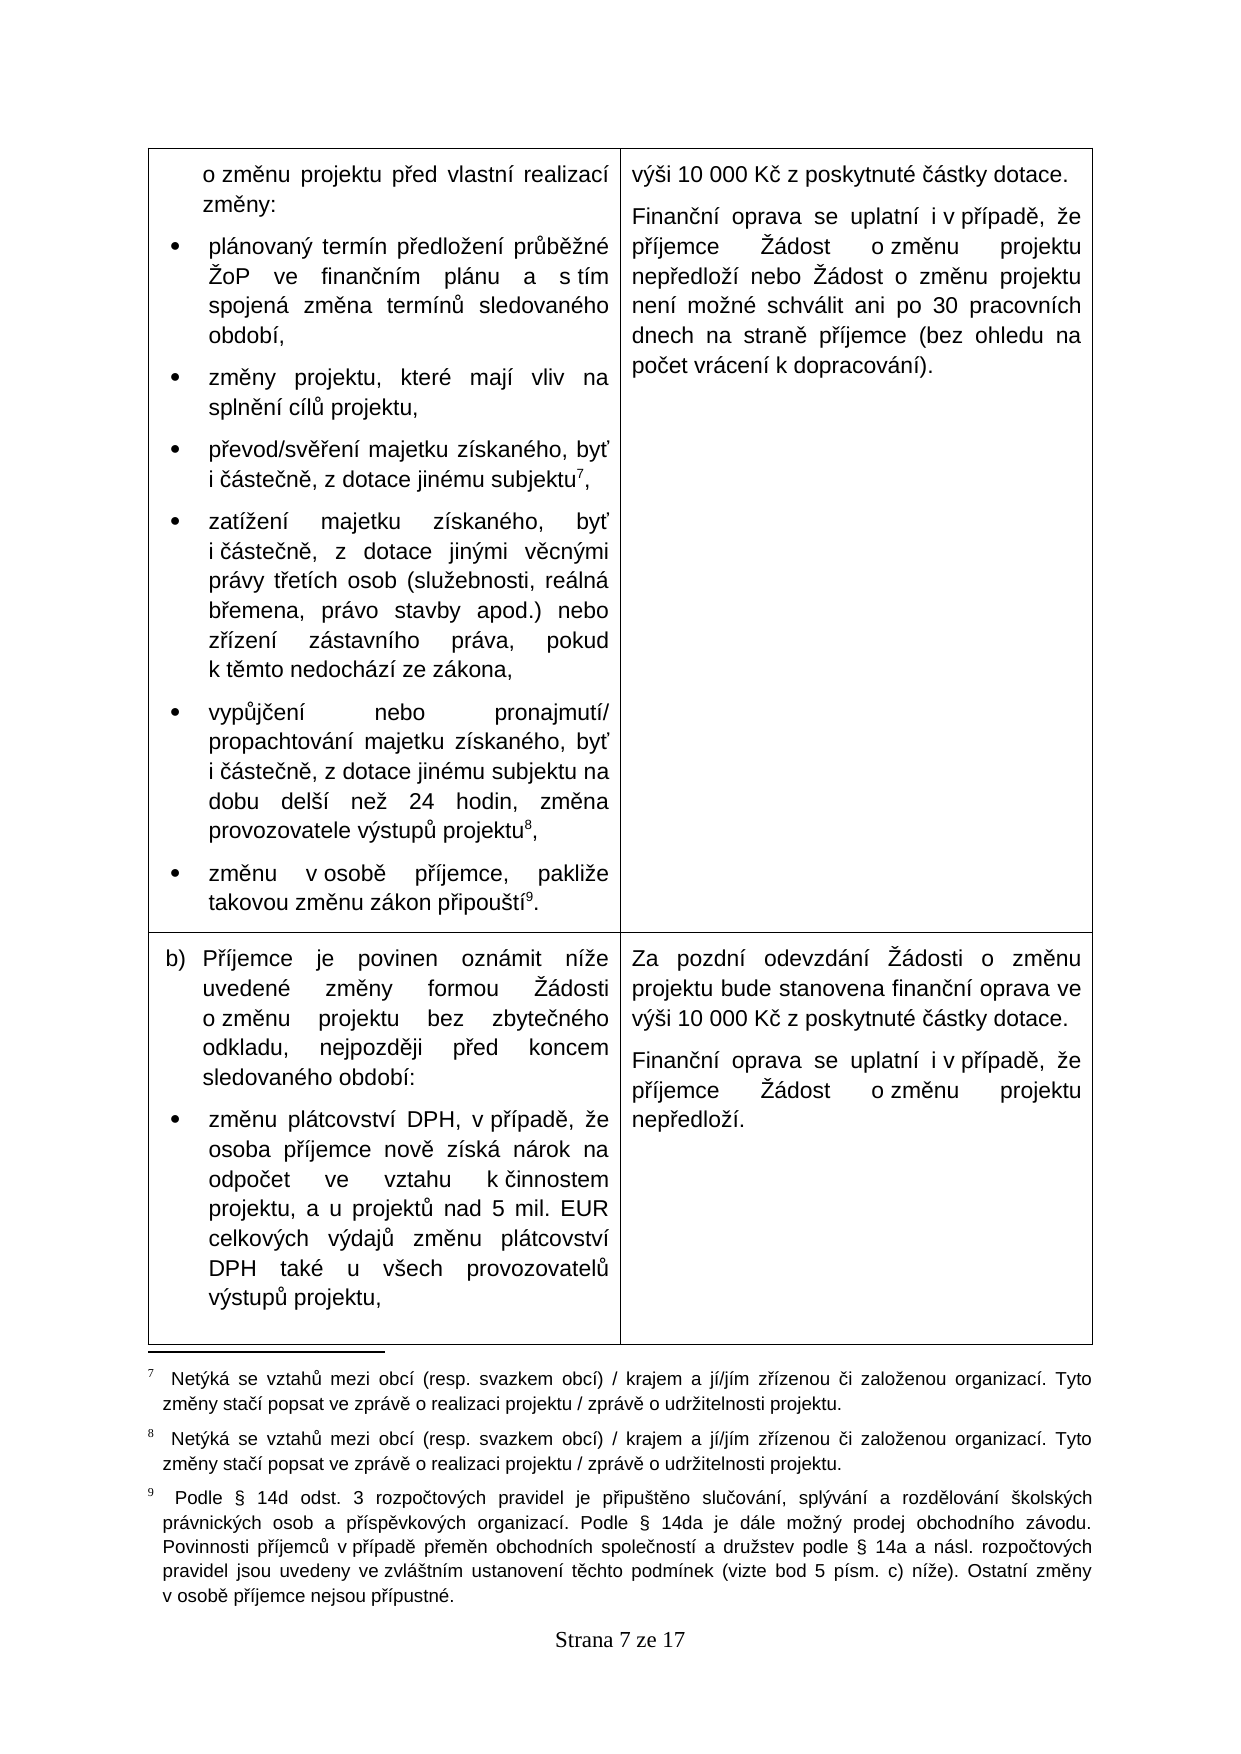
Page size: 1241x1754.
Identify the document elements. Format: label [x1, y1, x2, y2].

table_cell [149, 149, 620, 932]
table_cell [621, 149, 1092, 932]
table_cell [149, 933, 620, 1344]
table_cell [621, 933, 1092, 1344]
